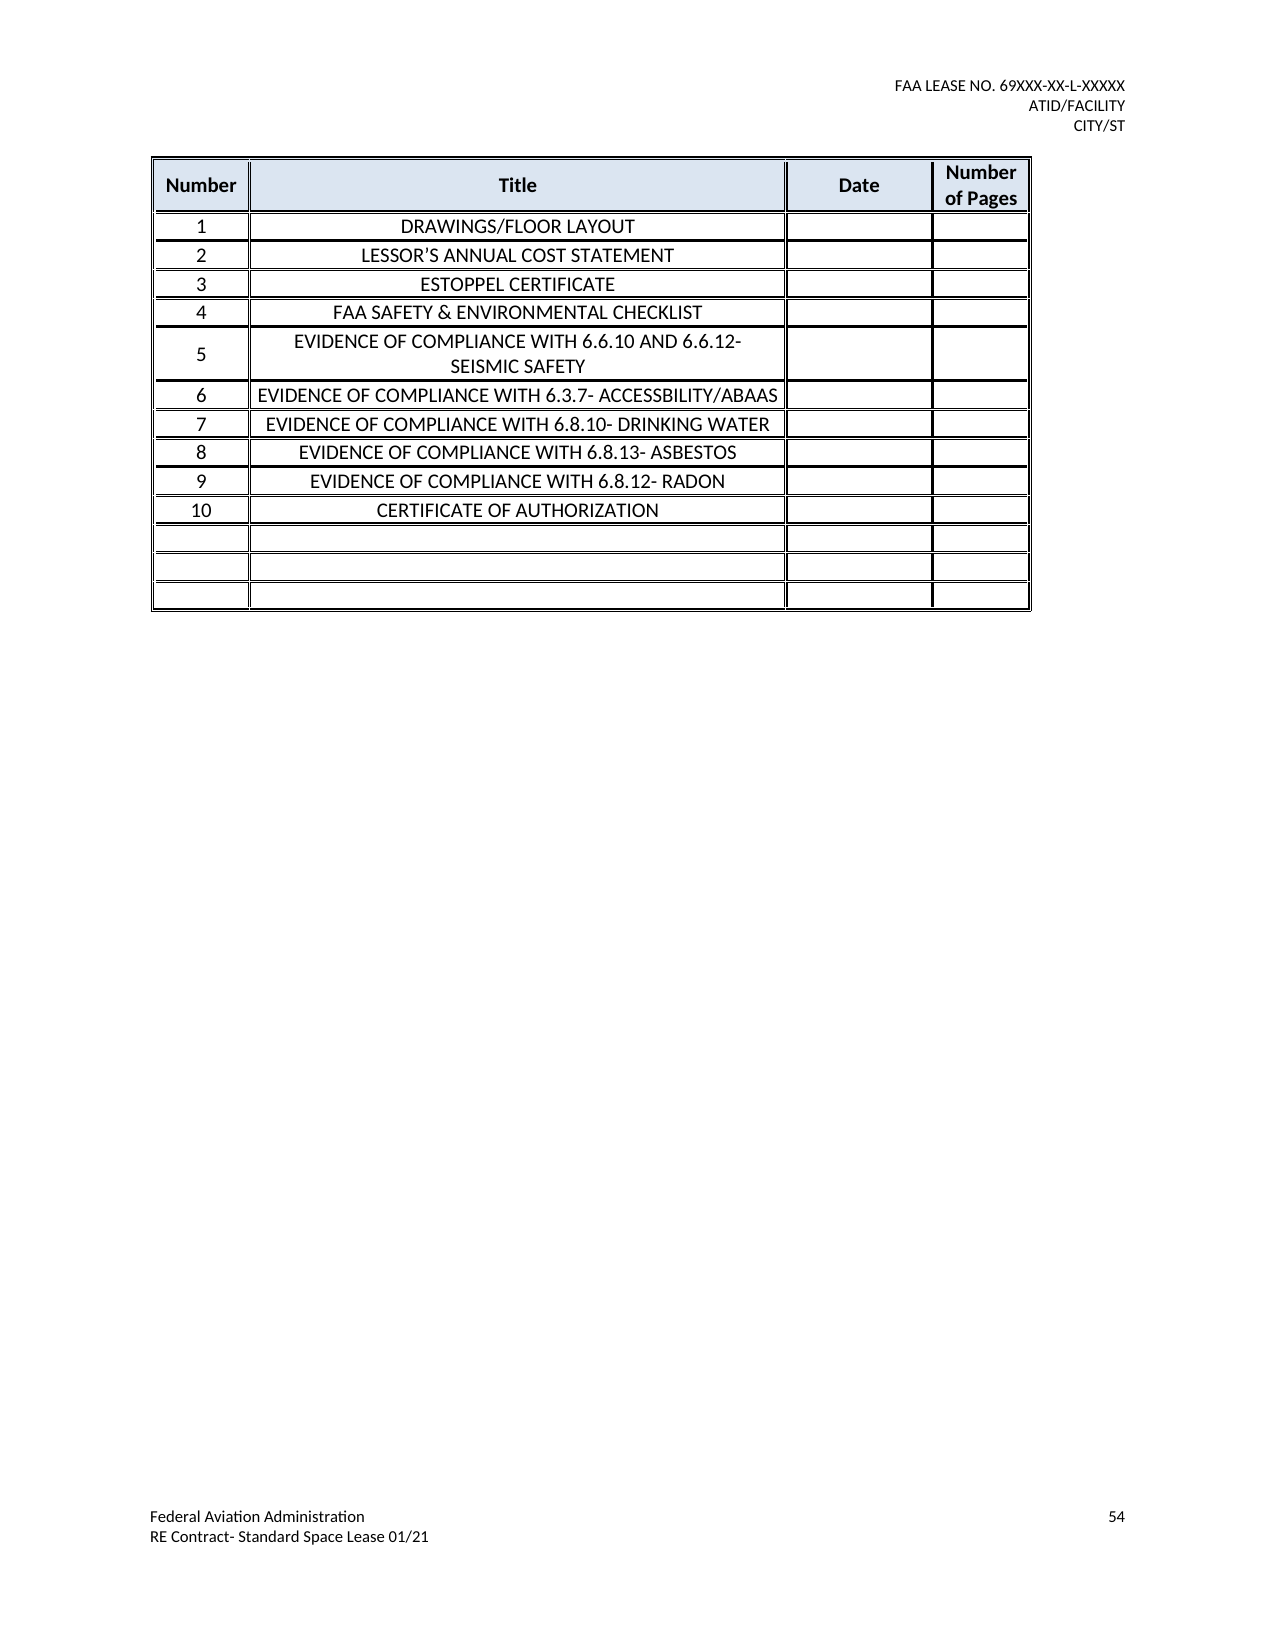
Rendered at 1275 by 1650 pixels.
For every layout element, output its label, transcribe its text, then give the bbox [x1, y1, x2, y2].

table_cell 6 [154, 379, 248, 408]
table_cell 10 [154, 494, 248, 522]
table_cell EVIDENCE OF COMPLIANCE WITH 6.8.13- ASBESTOS [251, 440, 784, 465]
table_cell [934, 522, 1029, 551]
table_cell [152, 551, 250, 579]
table_cell [788, 271, 931, 296]
table_cell 8 [154, 436, 248, 465]
table_cell [934, 325, 1028, 379]
table_cell [788, 411, 931, 436]
table_cell [934, 465, 1028, 493]
table_cell [154, 522, 248, 551]
table_cell [251, 554, 784, 579]
table_cell [934, 379, 1028, 408]
table_cell [934, 494, 1029, 522]
table_cell EVIDENCE OF COMPLIANCE WITH 6.8.10- DRINKING WATER [251, 411, 784, 436]
table_header Number of Pages [932, 160, 1028, 210]
table_header Date [786, 160, 932, 210]
table_cell EVIDENCE OF COMPLIANCE WITH 6.8.12- RADON [251, 468, 784, 493]
table_cell [788, 468, 931, 493]
table_cell EVIDENCE OF COMPLIANCE WITH 6.3.7- ACCESSBILITY/ABAAS [251, 382, 784, 408]
table_cell [154, 580, 250, 608]
table_cell [934, 436, 1029, 465]
table_cell [934, 239, 1028, 268]
table_cell 4 [154, 296, 248, 325]
table_cell [788, 382, 931, 408]
table_cell ESTOPPEL CERTIFICATE [251, 271, 784, 296]
table_cell [932, 268, 1030, 296]
table_cell LESSOR’S ANNUAL COST STATEMENT [251, 242, 784, 268]
table_cell [788, 300, 931, 325]
table_cell 5 [154, 325, 248, 379]
table_cell 1 [154, 210, 248, 239]
table_cell 2 [154, 239, 248, 268]
table_cell EVIDENCE OF COMPLIANCE WITH 6.6.10 AND 6.6.12- SEISMIC SAFETY [251, 328, 784, 379]
table_cell [788, 328, 931, 379]
table_cell [250, 580, 786, 608]
table_cell [934, 210, 1029, 239]
table_cell [788, 497, 931, 522]
table_cell [788, 242, 931, 268]
table_cell 7 [152, 408, 250, 436]
table_cell [786, 583, 932, 608]
table_cell CERTIFICATE OF AUTHORIZATION [251, 497, 784, 522]
table_header Title [250, 158, 786, 210]
table_cell [932, 408, 1030, 436]
table_cell [788, 440, 931, 465]
table_cell [934, 296, 1029, 325]
table_header Number [154, 160, 250, 210]
table_cell [788, 214, 931, 239]
table_cell FAA SAFETY & ENVIRONMENTAL CHECKLIST [251, 300, 784, 325]
table_cell 9 [154, 465, 248, 493]
table_cell 3 [152, 268, 250, 296]
table_cell [932, 551, 1030, 579]
table_cell [251, 526, 784, 551]
table_cell [932, 580, 1029, 608]
table_cell DRAWINGS/FLOOR LAYOUT [251, 214, 784, 239]
table_cell [788, 526, 931, 551]
table_cell [788, 554, 931, 579]
